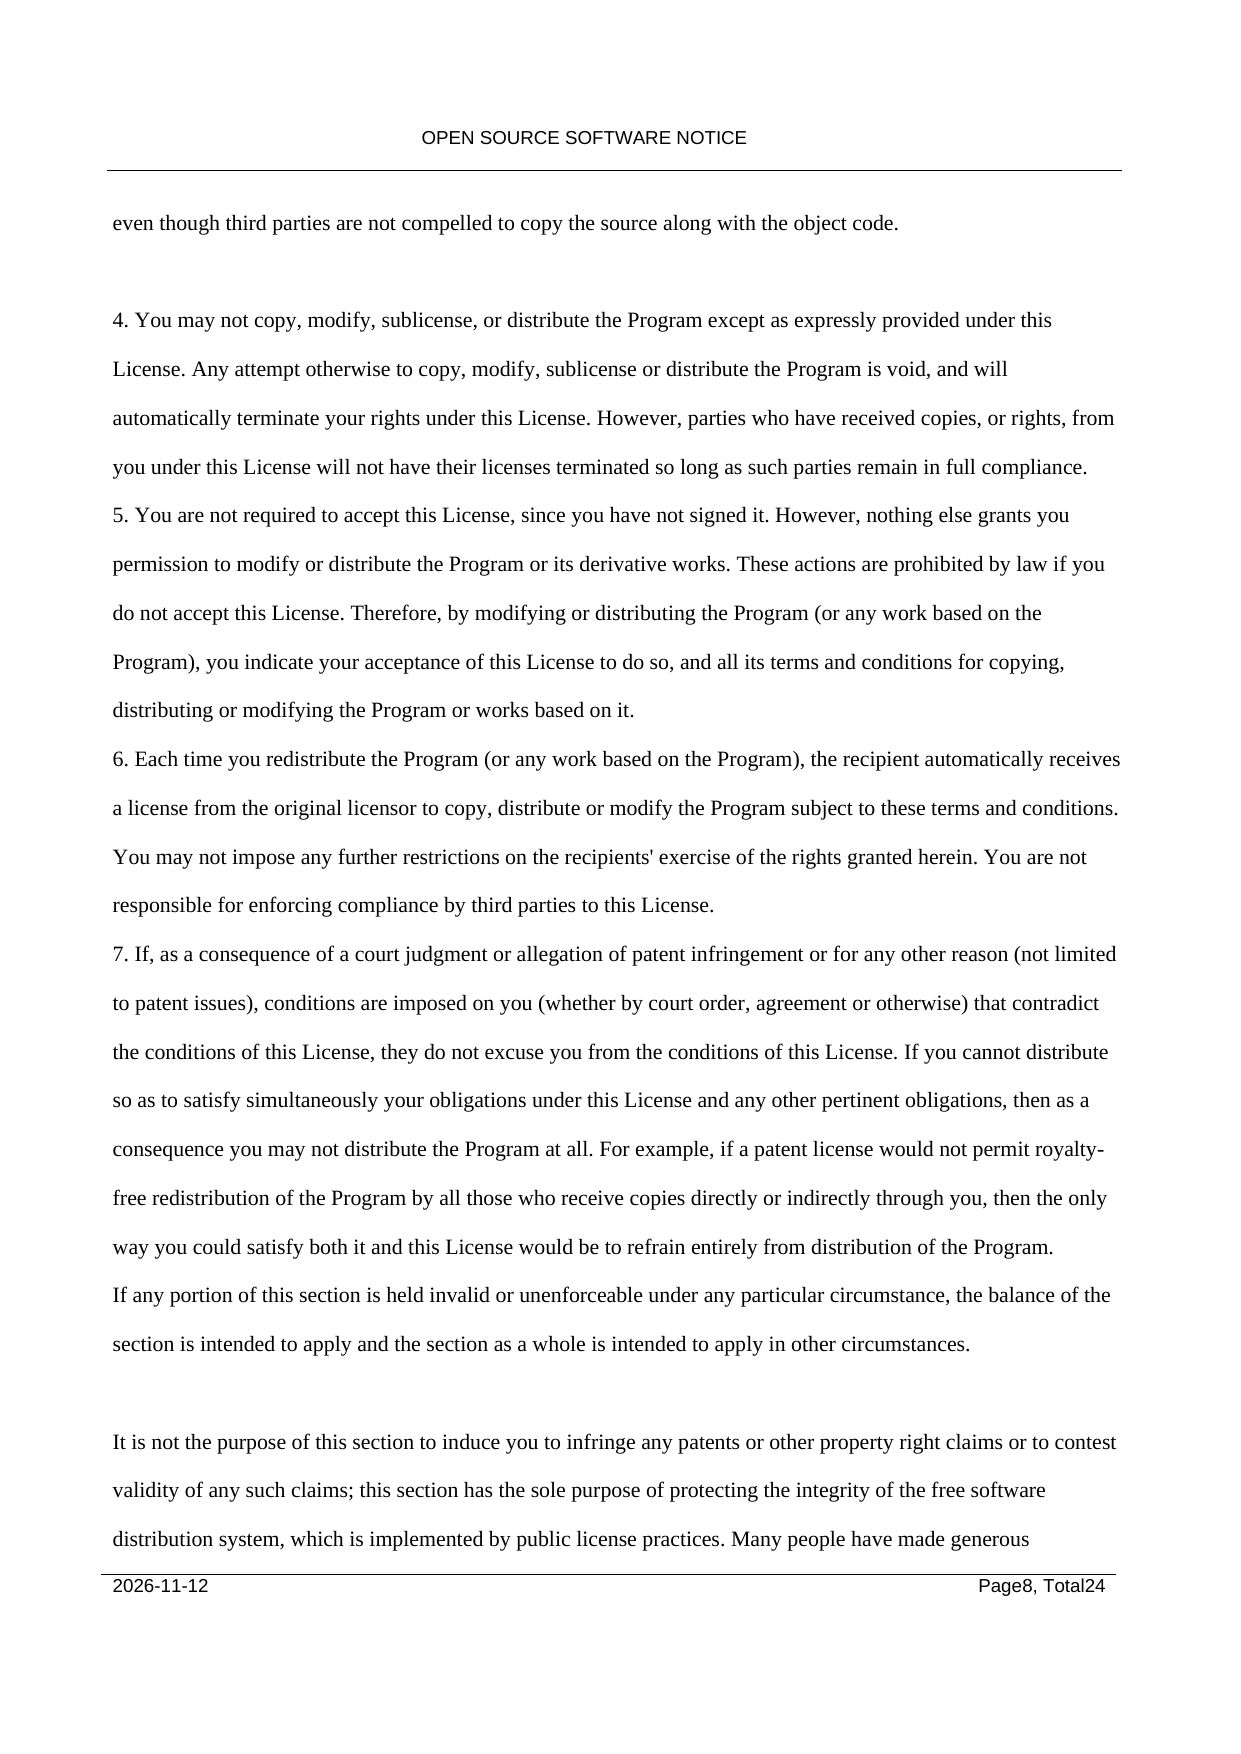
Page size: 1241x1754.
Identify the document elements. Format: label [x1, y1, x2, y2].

text [112, 206, 1128, 1555]
